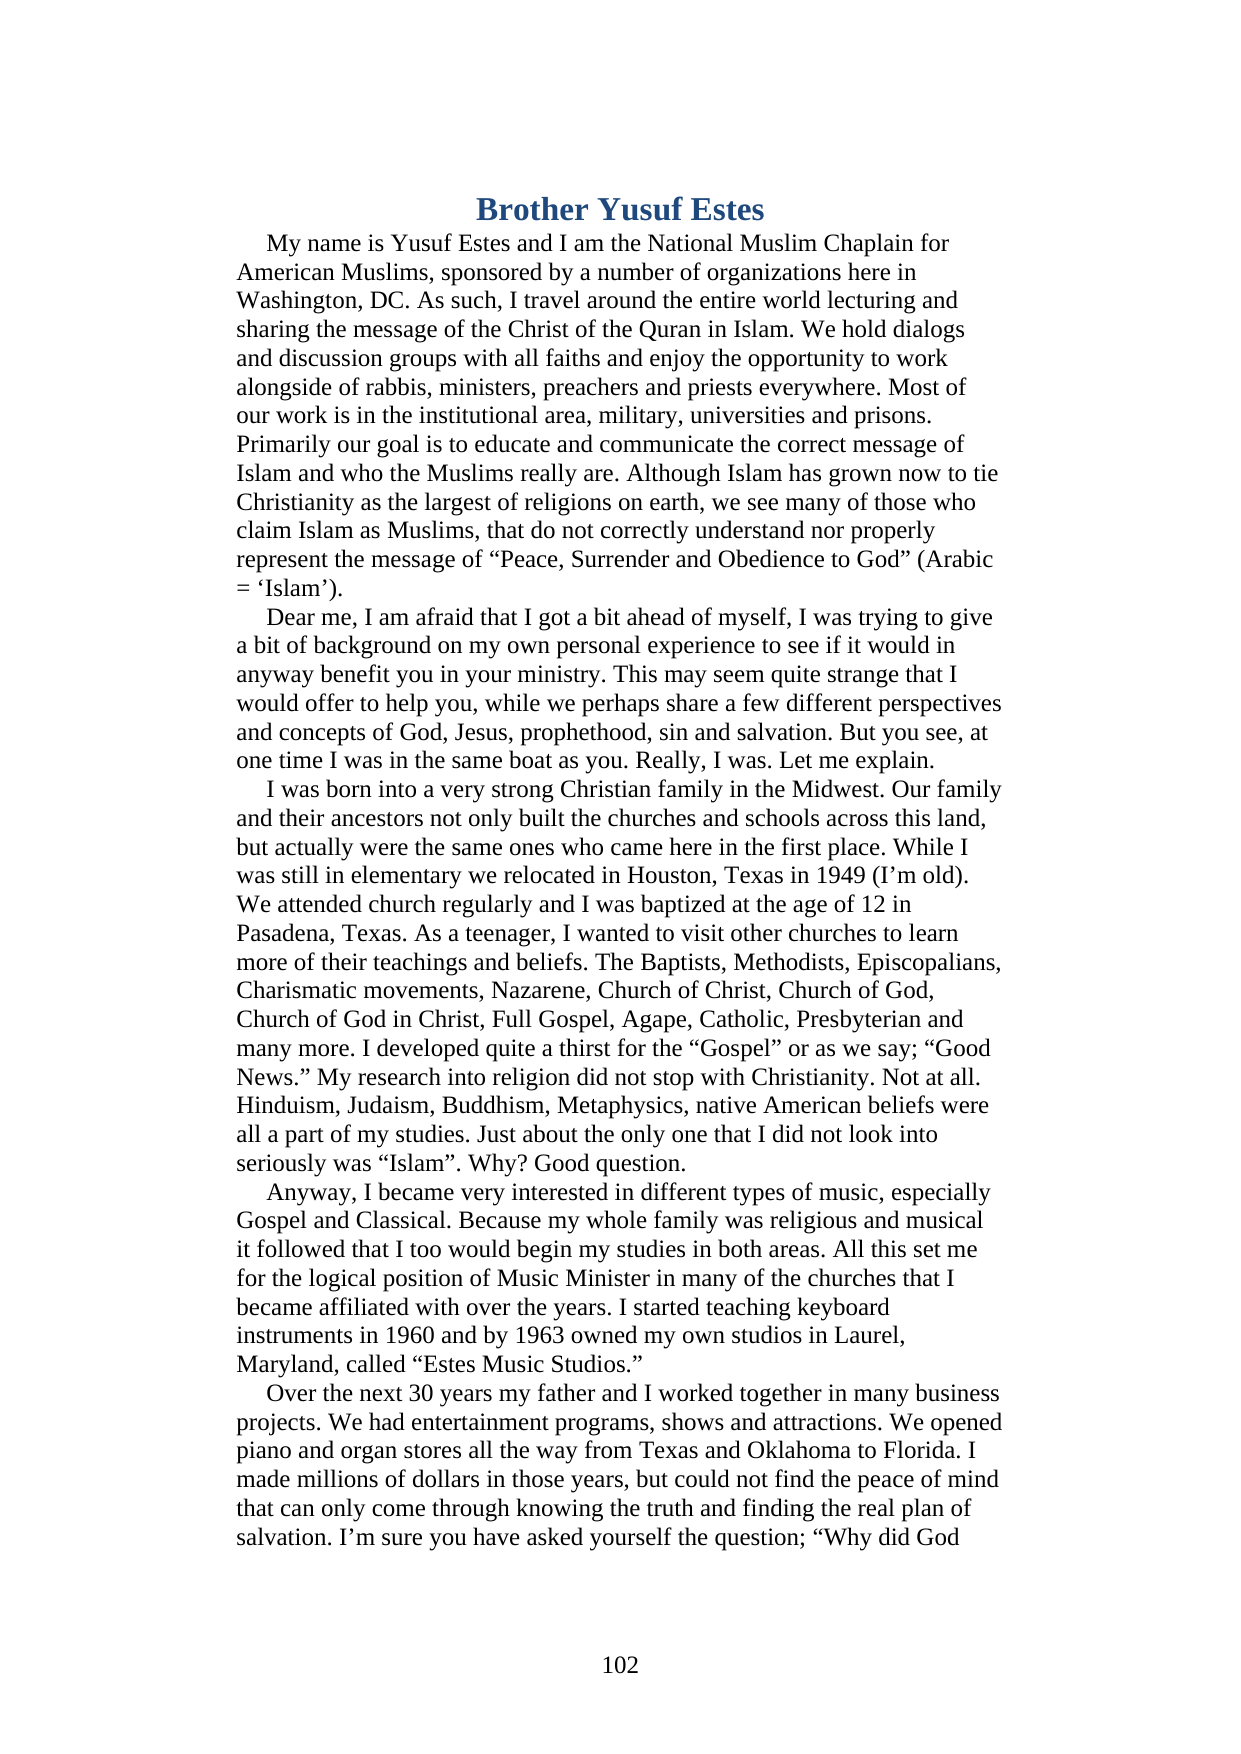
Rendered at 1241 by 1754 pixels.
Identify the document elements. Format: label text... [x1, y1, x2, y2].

text My name is Yusuf Estes and I am the National Muslim Chaplain for American Muslims, sponsored by a number of organizations here in Washington, DC. As such, I travel around the entire world lecturing and sharing the message of the Christ of the Quran in Islam. We hold dialogs and discussion groups with all faiths and enjoy the opportunity to work alongside of rabbis, ministers, preachers and priests everywhere. Most of our work is in the institutional area, military, universities and prisons. Primarily our goal is to educate and communicate the correct message of Islam and who the Muslims really are. Although Islam has grown now to tie Christianity as the largest of religions on earth, we see many of those who claim Islam as Muslims, that do not correctly understand nor properly represent the message of “Peace, Surrender and Obedience to God” (Arabic = ‘Islam’). [236, 228, 1004, 602]
subtitle Brother Yusuf Estes [236, 190, 1004, 228]
text Anyway, I became very interested in different types of music, especially Gospel and Classical. Because my whole family was religious and musical it followed that I too would begin my studies in both areas. All this set me for the logical position of Music Minister in many of the churches that I became affiliated with over the years. I started teaching keyboard instruments in 1960 and by 1963 owned my own studios in Laurel, Maryland, called “Estes Music Studios.” [236, 1177, 1004, 1378]
text I was born into a very strong Christian family in the Midwest. Our family and their ancestors not only built the churches and schools across this land, but actually were the same ones who came here in the first place. While I was still in elementary we relocated in Houston, Texas in 1949 (I’m old). We attended church regularly and I was baptized at the age of 12 in Pasadena, Texas. As a teenager, I wanted to visit other churches to learn more of their teachings and beliefs. The Baptists, Methodists, Episcopalians, Charismatic movements, Nazarene, Church of Christ, Church of God, Church of God in Christ, Full Gospel, Agape, Catholic, Presbyterian and many more. I developed quite a thirst for the “Gospel” or as we say; “Good News.” My research into religion did not stop with Christianity. Not at all. Hinduism, Judaism, Buddhism, Metaphysics, native American beliefs were all a part of my studies. Just about the only one that I did not look into seriously was “Islam”. Why? Good question. [236, 774, 1004, 1177]
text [236, 1378, 1004, 1551]
text Dear me, I am afraid that I got a bit ahead of myself, I was trying to give a bit of background on my own personal experience to see if it would in anyway benefit you in your ministry. This may seem quite strange that I would offer to help you, while we perhaps share a few different perspectives and concepts of God, Jesus, prophethood, sin and salvation. But you see, at one time I was in the same boat as you. Really, I was. Let me explain. [236, 602, 1004, 774]
